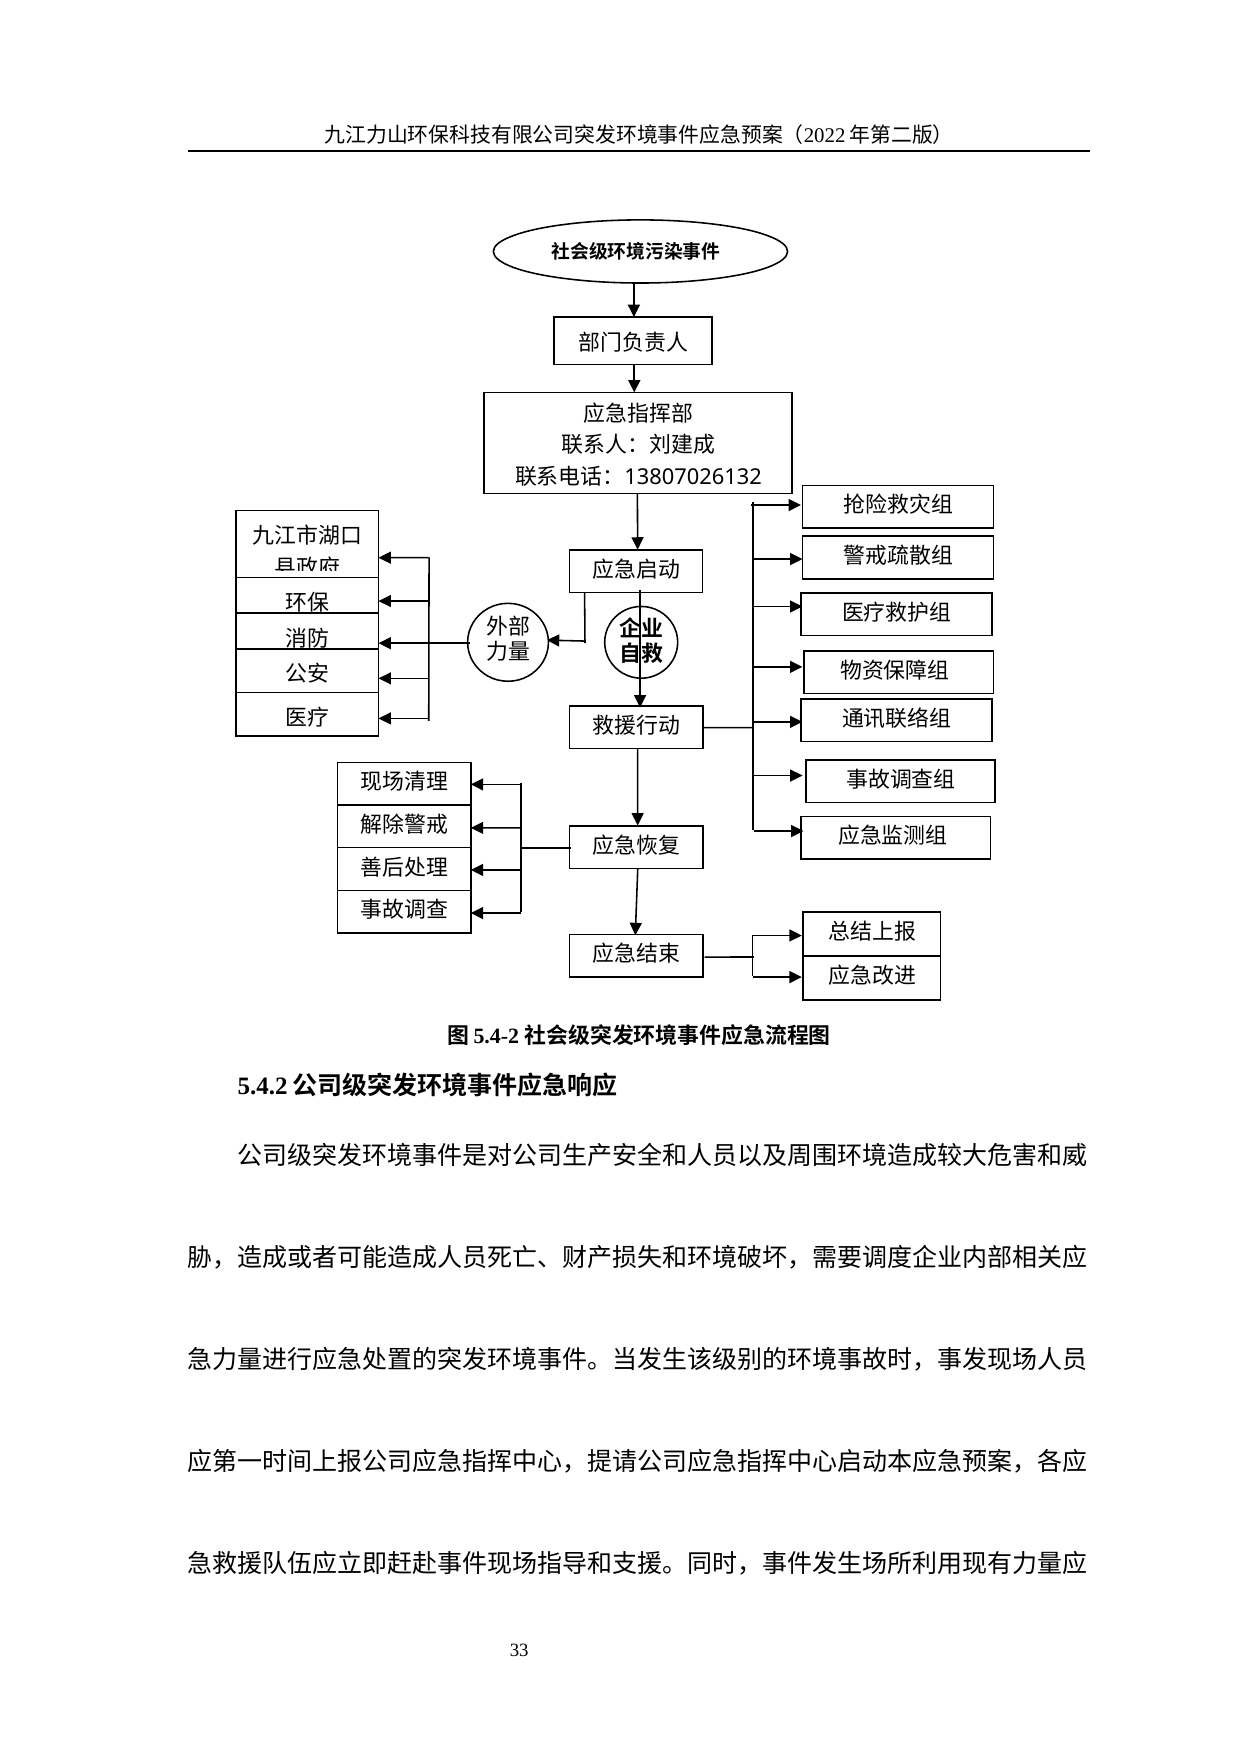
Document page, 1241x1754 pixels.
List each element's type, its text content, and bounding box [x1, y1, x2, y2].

text 图5.4-2 社会级突发环境事件应急流程图 [187, 1018, 1090, 1050]
text 5.4.2公司级突发环境事件应急响应 [187, 1066, 1090, 1102]
